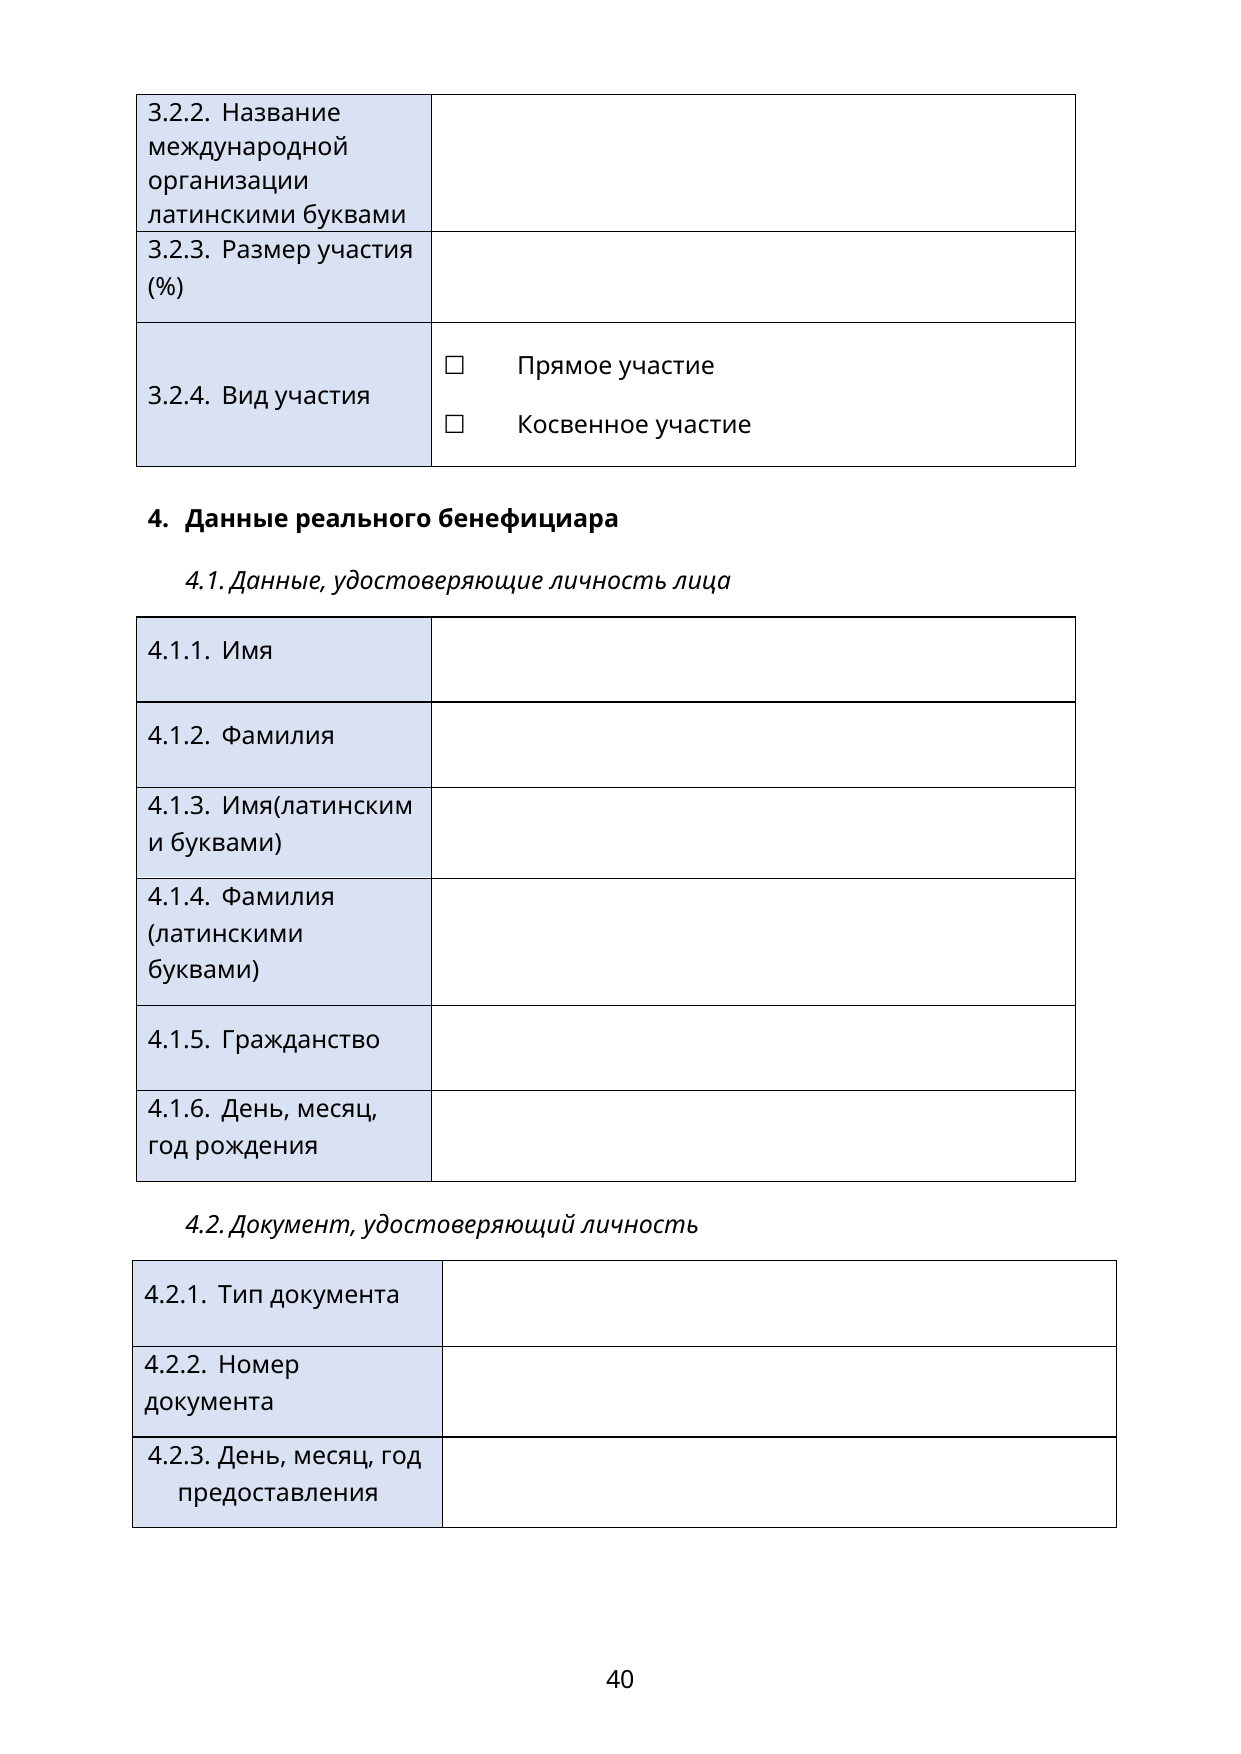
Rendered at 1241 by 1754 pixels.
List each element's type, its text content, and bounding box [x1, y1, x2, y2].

table_cell [432, 788, 1075, 877]
table_header [443, 1261, 1116, 1346]
list Данные реального бенефициара [148, 501, 1092, 535]
table_cell [443, 1438, 1116, 1527]
table_header Имя [137, 618, 431, 701]
table_cell День, месяц, год предоставления [133, 1438, 442, 1527]
table_cell [432, 879, 1075, 1005]
table_cell Имя(латинскими буквами) [137, 788, 431, 877]
table_cell Прямое участие Косвенное участие [432, 323, 1075, 466]
table_cell [443, 1347, 1116, 1436]
table_cell [432, 703, 1075, 787]
table_cell [432, 1091, 1075, 1181]
list Документ, удостоверяющий личность [185, 1207, 1092, 1241]
table_cell День, месяц, год рождения [137, 1091, 431, 1181]
list Данные, удостоверяющие личность лица [185, 563, 1092, 597]
table_cell Фамилия [137, 703, 431, 787]
table_cell Вид участия [137, 323, 431, 466]
table_cell [432, 1006, 1075, 1090]
table_cell Название международной организации латинскими буквами [137, 95, 431, 231]
table_header Тип документа [133, 1261, 442, 1346]
table_cell Номер документа [133, 1347, 442, 1436]
table_cell Размер участия (%) [137, 232, 431, 322]
table_header [432, 618, 1075, 701]
table_cell [432, 95, 1075, 231]
table_cell Гражданство [137, 1006, 431, 1090]
table_cell [432, 232, 1075, 322]
table_cell Фамилия (латинскими буквами) [137, 879, 431, 1005]
